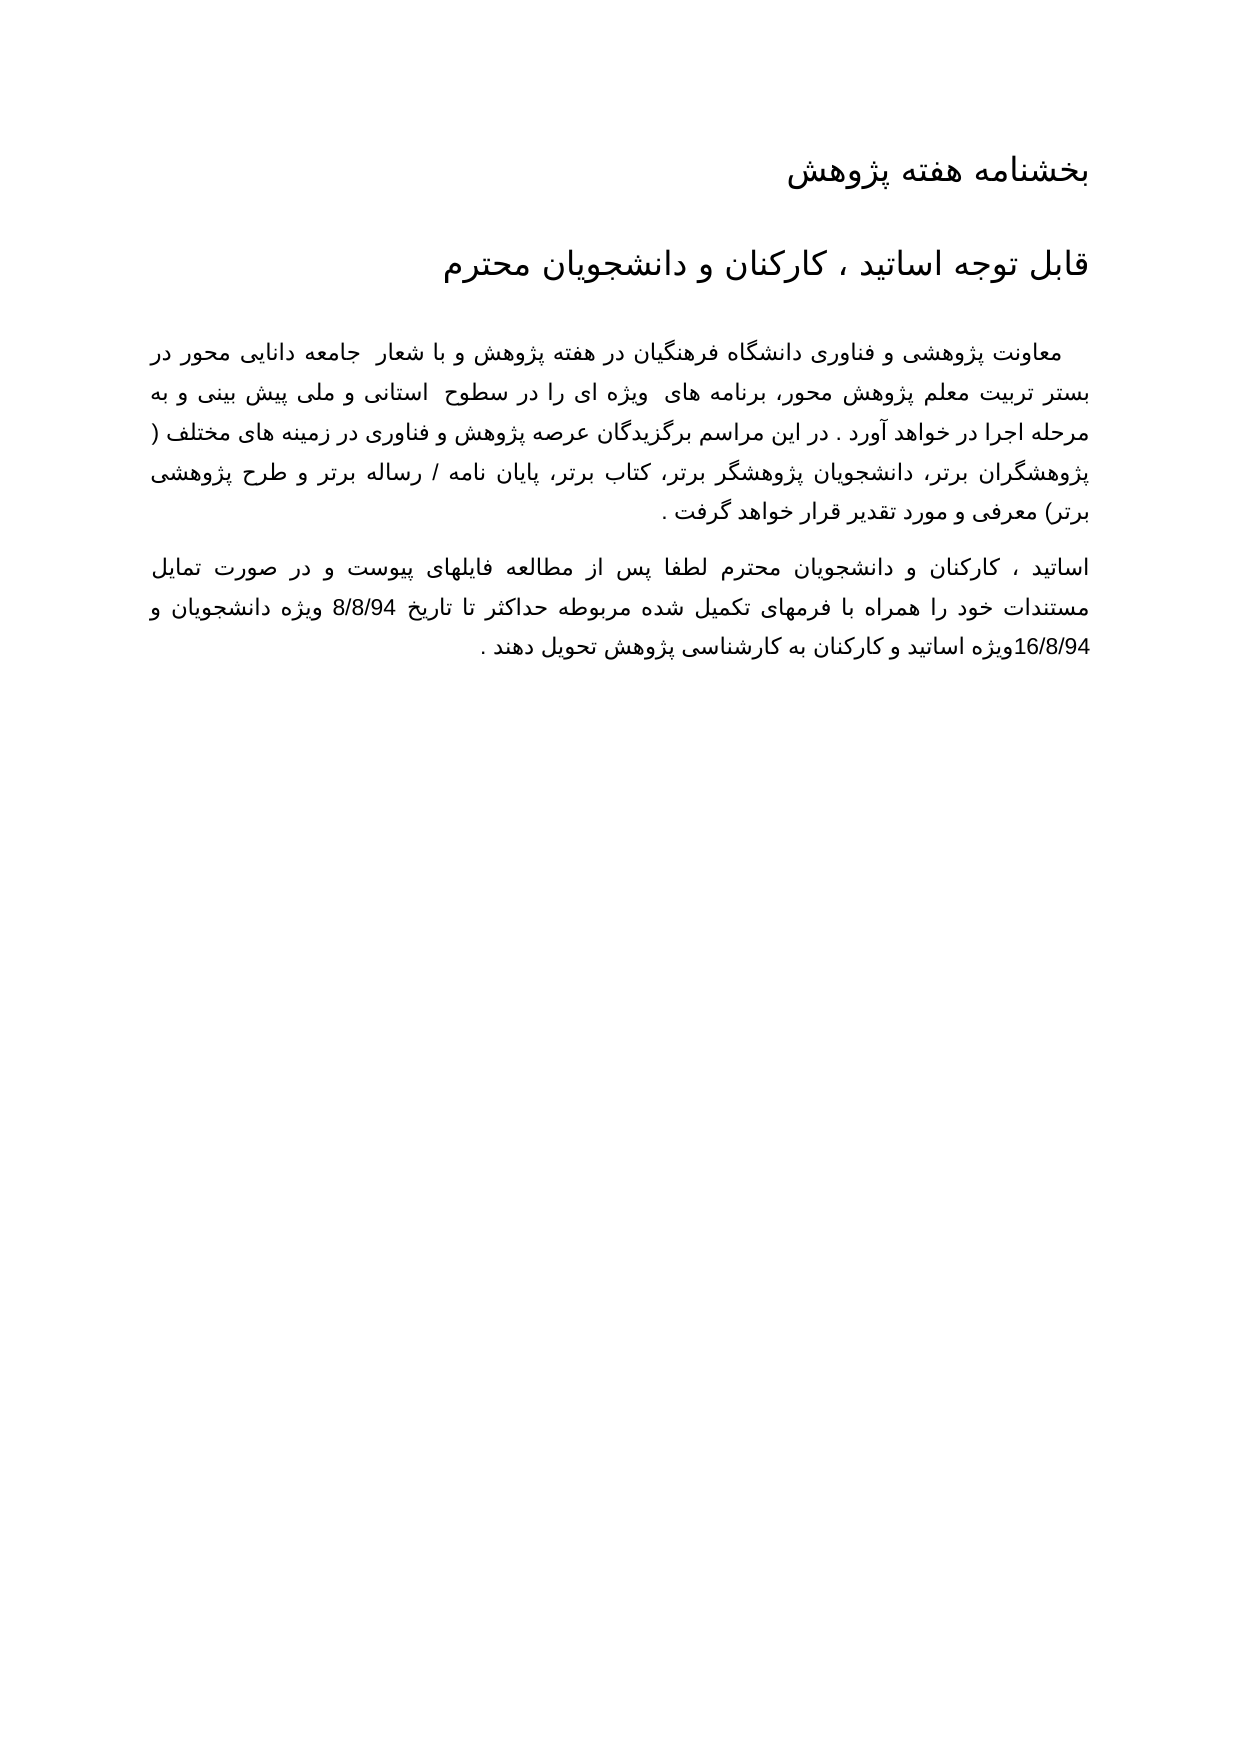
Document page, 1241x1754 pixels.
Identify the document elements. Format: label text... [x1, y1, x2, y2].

text بخشنامه هفته پژوهش [150, 150, 1090, 189]
text اساتید ، کارکنان و دانشجویان محترم لطفا پس از مطالعه فایلهای پیوست و در صورت تمایل مستندات خود را همراه با فرمهای تکمیل شده مربوطه حداکثر تا تاریخ 8/8/94 ویژه دانشجویان و 16/8/94ویژه اساتید و کارکنان به کارشناسی پژوهش تحویل دهند . [150, 554, 1090, 659]
text قابل توجه اساتید ، کارکنان و دانشجویان محترم [150, 244, 1090, 283]
text معاونت پژوهشی و فناوری دانشگاه فرهنگیان در هفته پژوهش و با شعار جامعه دانایی محور در بستر تربیت معلم پژوهش محور، برنامه های ویژه ای را در سطوح استانی و ملی پیش بینی و به مرحله اجرا در خواهد آورد . در این مراسم برگزیدگان عرصه پژوهش و فناوری در زمینه های مختلف ( پژوهشگران برتر، دانشجویان پژوهشگر برتر، کتاب برتر، پایان نامه / رساله برتر و طرح پژوهشی برتر) معرفی و مورد تقدیر قرار خواهد گرفت . [150, 339, 1090, 524]
